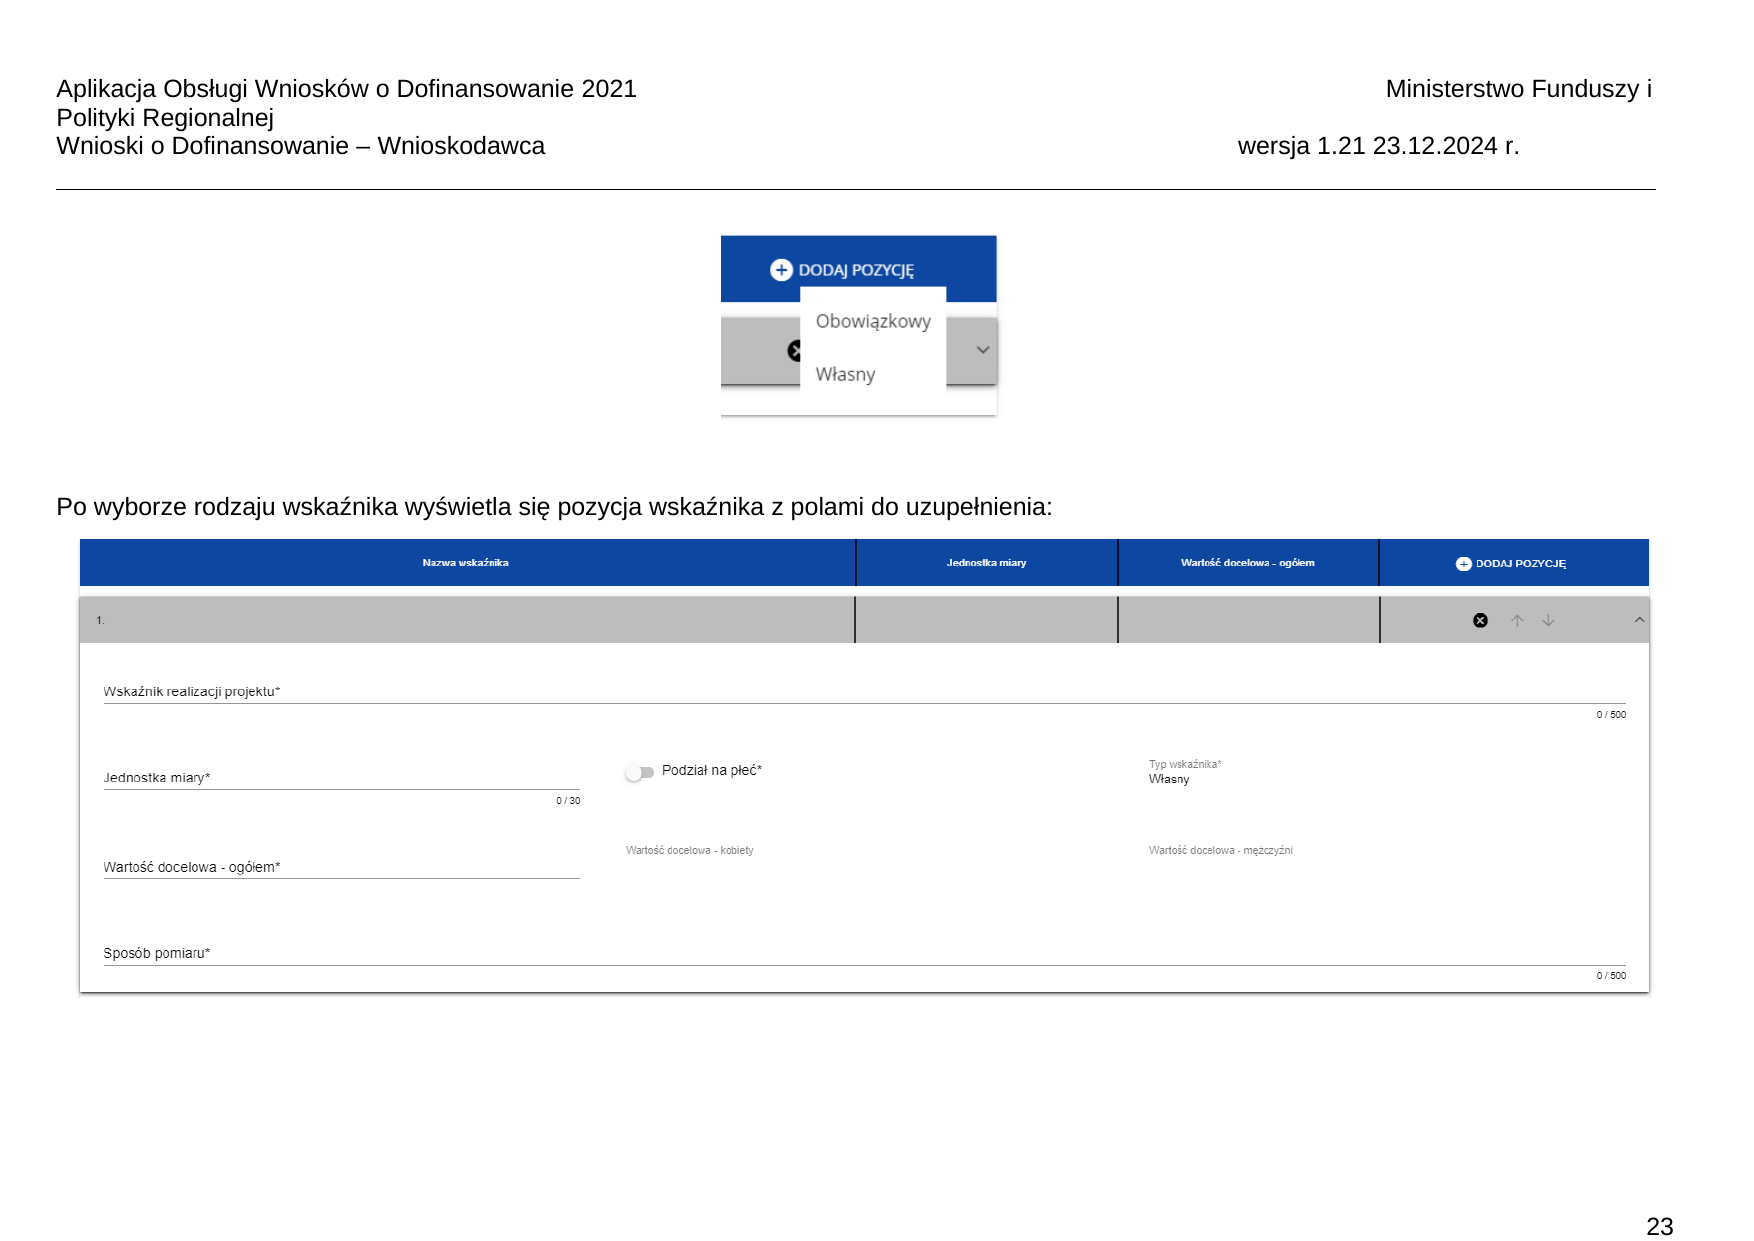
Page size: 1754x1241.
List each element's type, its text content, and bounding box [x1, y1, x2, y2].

picture [721, 218, 1010, 435]
text Po wyborze rodzaju wskaźnika wyświetla się pozycja wskaźnika z polami do uzupełnienia: [56, 492, 1674, 521]
picture [75, 535, 1655, 998]
